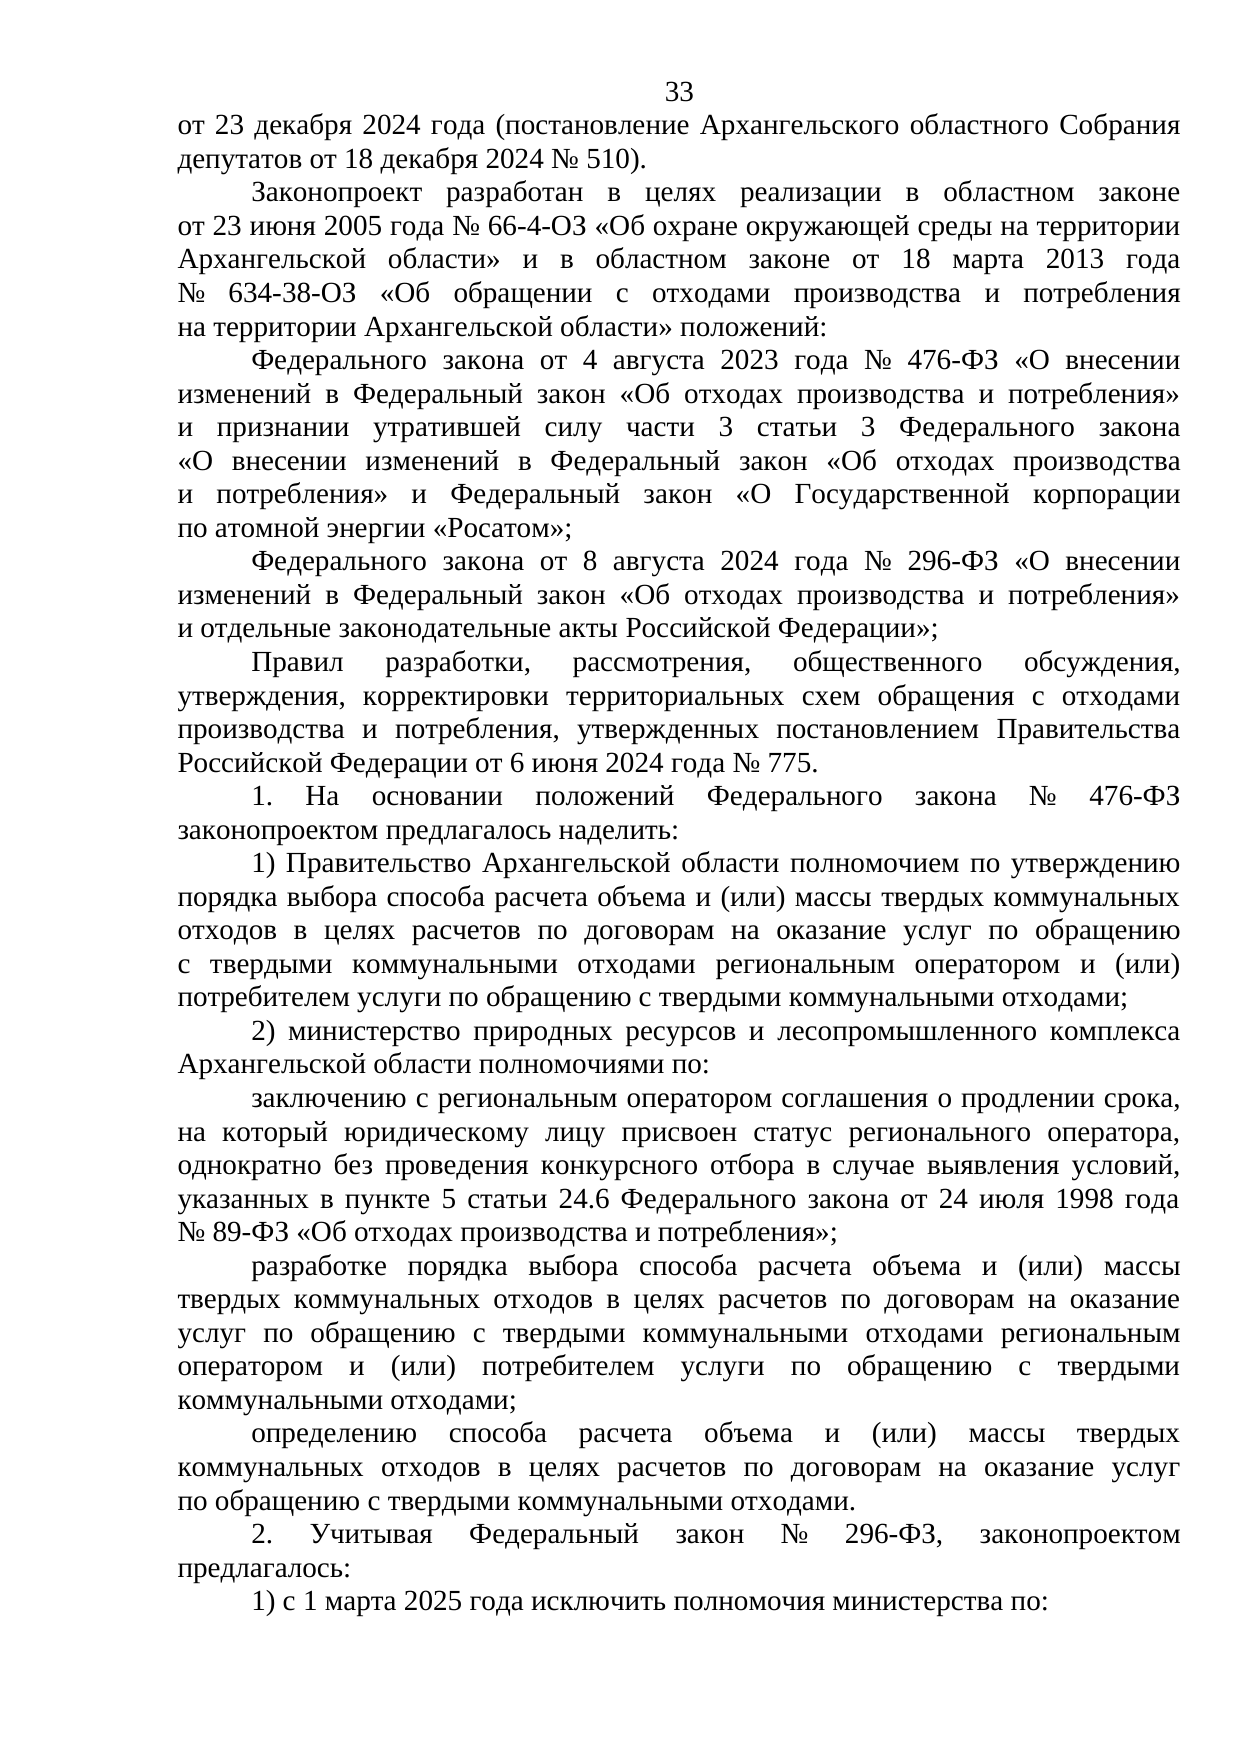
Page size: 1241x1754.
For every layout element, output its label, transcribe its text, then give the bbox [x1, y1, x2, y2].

text 1) с 1 марта 2025 года исключить полномочия министерства по: [177, 1583, 1181, 1617]
text Правил разработки, рассмотрения, общественного обсуждения, утверждения, корректировки территориальных схем обращения с отходами производства и потребления, утвержденных постановлением Правительства Российской Федерации от 6 июня 2024 года № 775. [177, 644, 1181, 778]
text Федерального закона от 8 августа 2024 года № 296-ФЗ «О внесении изменений в Федеральный закон «Об отходах производства и потребления» и отдельные законодательные акты Российской Федерации»; [177, 543, 1181, 644]
text Законопроект разработан в целях реализации в областном законе от 23 июня 2005 года № 66-4-ОЗ «Об охране окружающей среды на территории Архангельской области» и в областном законе от 18 марта 2013 года № 634-38-ОЗ «Об обращении с отходами производства и потребления на территории Архангельской области» положений: [177, 174, 1181, 342]
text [177, 107, 1181, 174]
text Федерального закона от 4 августа 2023 года № 476-ФЗ «О внесении изменений в Федеральный закон «Об отходах производства и потребления» и признании утратившей силу части 3 статьи 3 Федерального закона «О внесении изменений в Федеральный закон «Об отходах производства и потребления» и Федеральный закон «О Государственной корпорации по атомной энергии «Росатом»; [177, 342, 1181, 543]
text заключению с региональным оператором соглашения о продлении срока, на который юридическому лицу присвоен статус регионального оператора, однократно без проведения конкурсного отбора в случае выявления условий, указанных в пункте 5 статьи 24.6 Федерального закона от 24 июля 1998 года № 89-ФЗ «Об отходах производства и потребления»; [177, 1080, 1181, 1248]
text 2) министерство природных ресурсов и лесопромышленного комплекса Архангельской области полномочиями по: [177, 1013, 1181, 1080]
text 1) Правительство Архангельской области полномочием по утверждению порядка выбора способа расчета объема и (или) массы твердых коммунальных отходов в целях расчетов по договорам на оказание услуг по обращению с твердыми коммунальными отходами региональным оператором и (или) потребителем услуги по обращению с твердыми коммунальными отходами; [177, 845, 1181, 1013]
text определению способа расчета объема и (или) массы твердых коммунальных отходов в целях расчетов по договорам на оказание услуг по обращению с твердыми коммунальными отходами. [177, 1416, 1181, 1516]
text 2. Учитывая Федеральный закон № 296-ФЗ, законопроектом предлагалось: [177, 1516, 1181, 1583]
text разработке порядка выбора способа расчета объема и (или) массы твердых коммунальных отходов в целях расчетов по договорам на оказание услуг по обращению с твердыми коммунальными отходами региональным оператором и (или) потребителем услуги по обращению с твердыми коммунальными отходами; [177, 1248, 1181, 1416]
text 1. На основании положений Федерального закона № 476-ФЗ законопроектом предлагалось наделить: [177, 778, 1181, 845]
